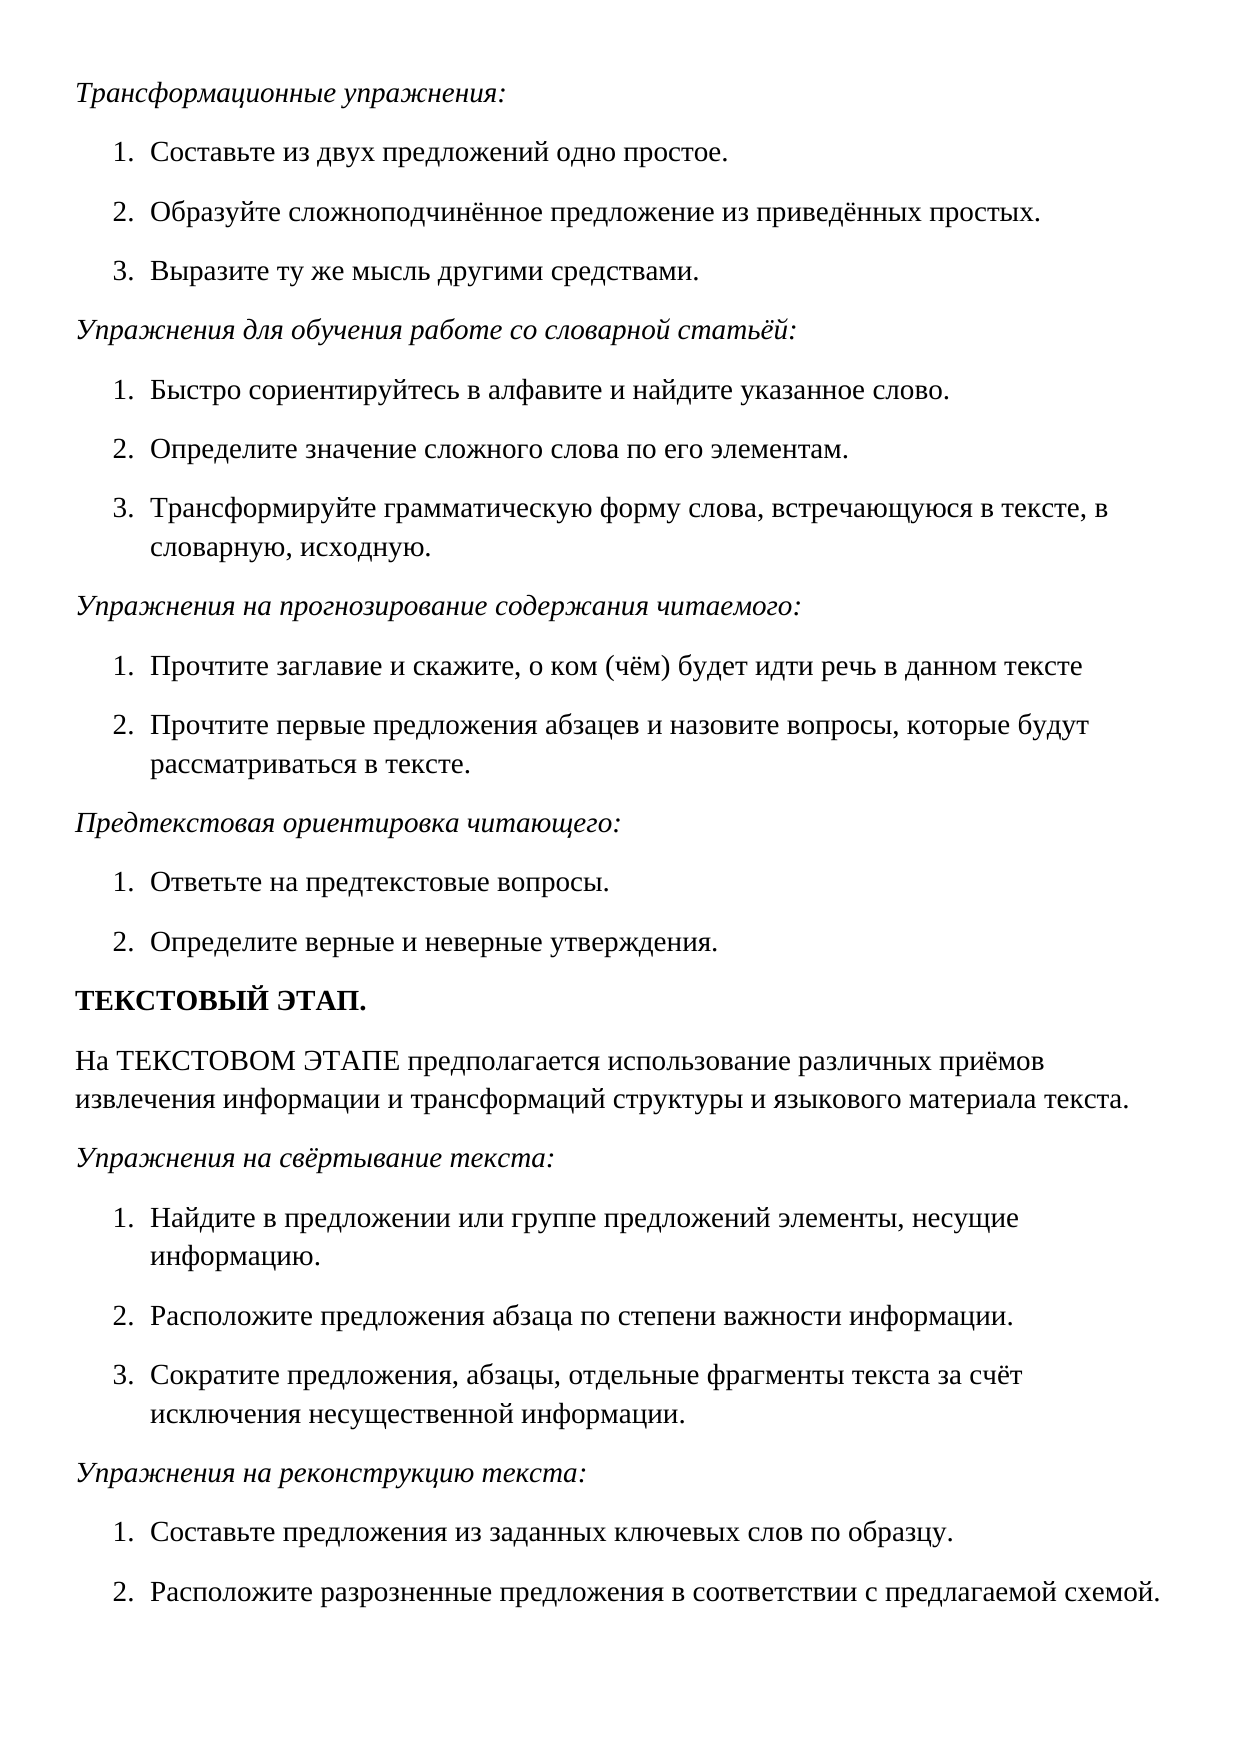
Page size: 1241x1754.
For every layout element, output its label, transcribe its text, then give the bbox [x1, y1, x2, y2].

text Упражнения на свёртывание текста: [75, 1141, 1165, 1174]
text Упражнения для обучения работе со словарной статьёй: [75, 312, 1165, 346]
text Трансформационные упражнения: [75, 75, 1165, 108]
list Выразите ту же мысль другими средствами. [112, 253, 1165, 287]
list Быстро сориентируйтесь в алфавите и найдите указанное слово. [112, 372, 1165, 405]
list Определите верные и неверные утверждения. [112, 924, 1165, 957]
text Упражнения на реконструкцию текста: [75, 1455, 1165, 1489]
list Трансформируйте грамматическую форму слова, встречающуюся в тексте, в словарную, исходную. [112, 491, 1165, 563]
list Прочтите заглавие и скажите, о ком (чём) будет идти речь в данном тексте [112, 648, 1165, 681]
list Образуйте сложноподчинённое предложение из приведённых простых. [112, 194, 1165, 227]
text Упражнения на прогнозирование содержания читаемого: [75, 588, 1165, 622]
text На ТЕКСТОВОМ ЭТАПЕ предполагается использование различных приёмов извлечения информации и трансформаций структуры и языкового материала текста. [75, 1043, 1165, 1115]
list Расположите разрозненные предложения в соответствии с предлагаемой схемой. [112, 1574, 1165, 1607]
text ТЕКСТОВЫЙ ЭТАП. [75, 983, 1165, 1017]
list Ответьте на предтекстовые вопросы. [112, 864, 1165, 898]
list Прочтите первые предложения абзацев и назовите вопросы, которые будут рассматриваться в тексте. [112, 707, 1165, 779]
list Составьте из двух предложений одно простое. [112, 134, 1165, 168]
text Предтекстовая ориентировка читающего: [75, 805, 1165, 839]
list Сократите предложения, абзацы, отдельные фрагменты текста за счёт исключения несущественной информации. [112, 1357, 1165, 1429]
list Расположите предложения абзаца по степени важности информации. [112, 1298, 1165, 1331]
list Составьте предложения из заданных ключевых слов по образцу. [112, 1514, 1165, 1548]
list Найдите в предложении или группе предложений элементы, несущие информацию. [112, 1200, 1165, 1272]
list Определите значение сложного слова по его элементам. [112, 431, 1165, 465]
